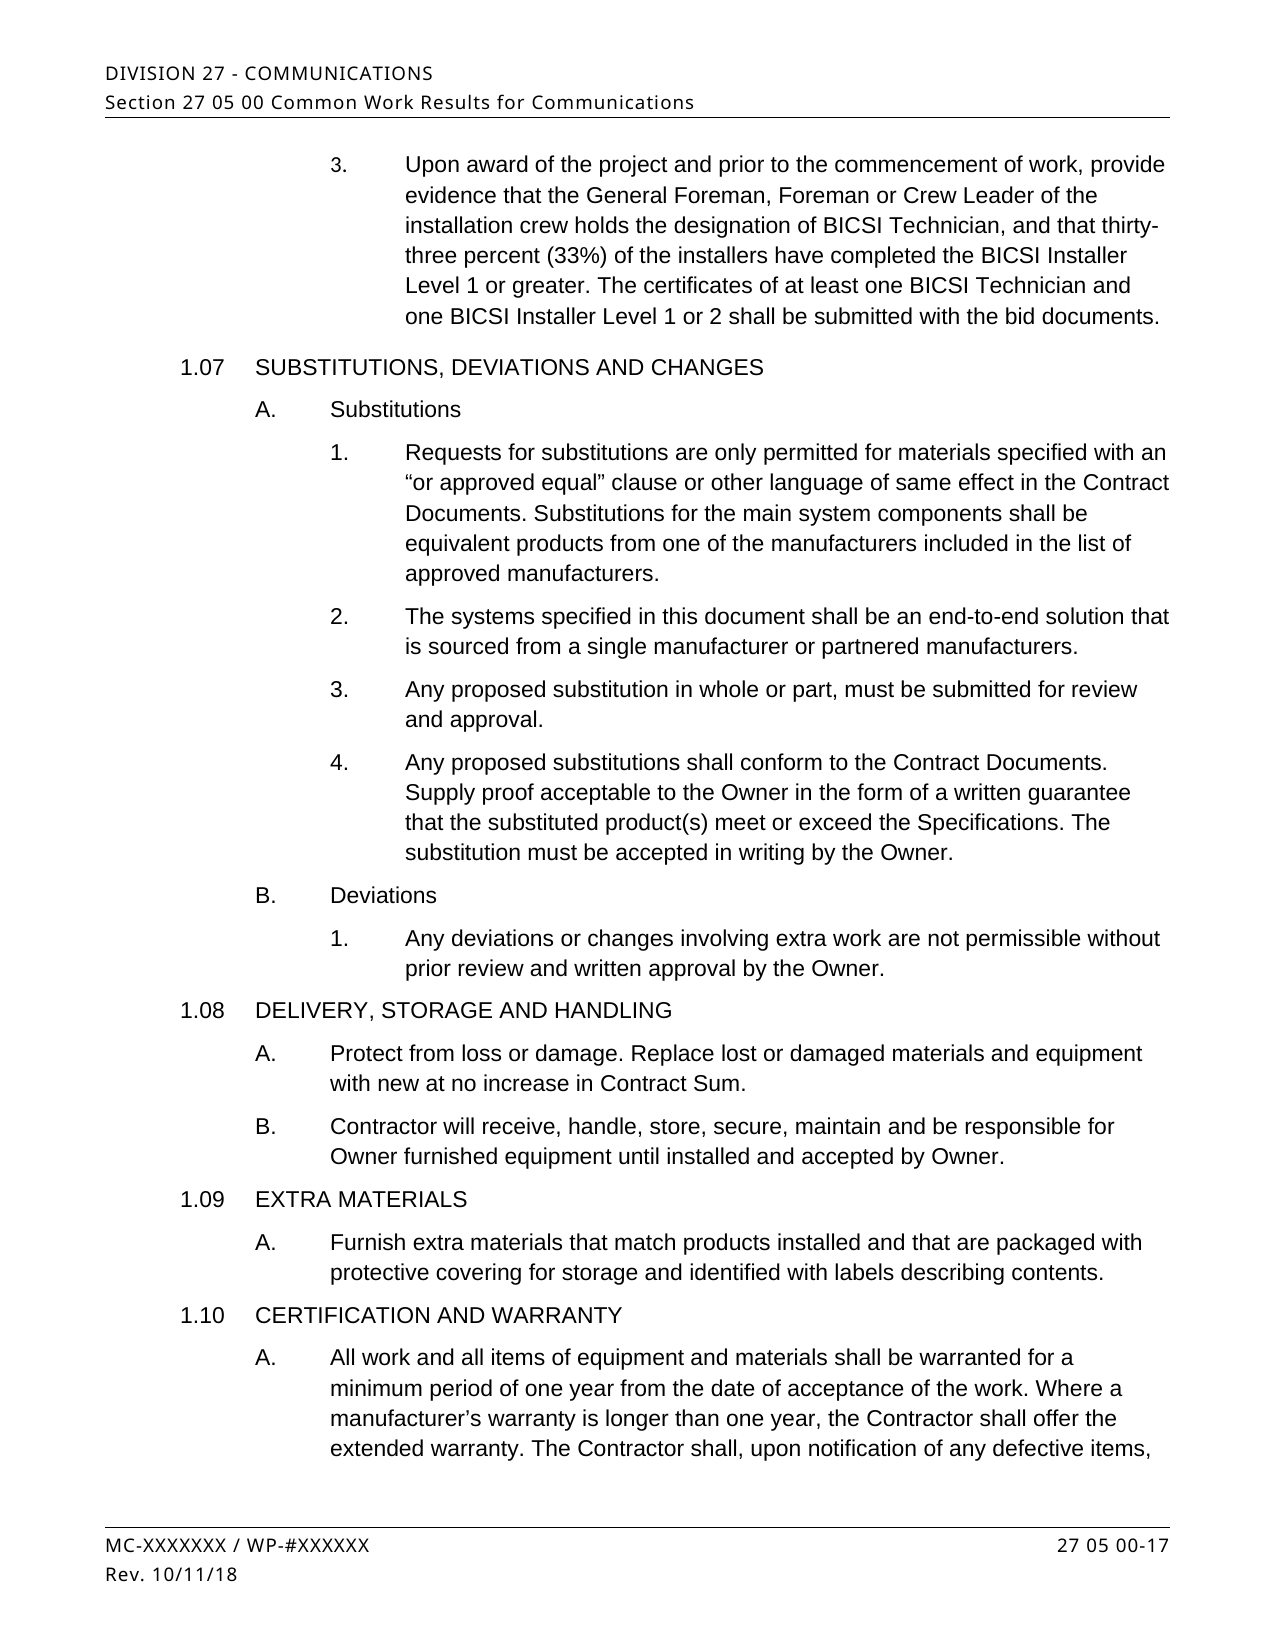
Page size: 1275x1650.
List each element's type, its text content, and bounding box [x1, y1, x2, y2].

list Any proposed substitution in whole or part, must be submitted for review and approval. [330, 676, 1170, 732]
list Protect from loss or damage. Replace lost or damaged materials and equipment with new at no increase in Contract Sum. [255, 1040, 1170, 1097]
list Furnish extra materials that match products installed and that are packaged with protective covering for storage and identified with labels describing contents. [255, 1229, 1170, 1285]
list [255, 1344, 1170, 1461]
list Upon award of the project and prior to the commencement of work, provide evidence that the General Foreman, Foreman or Crew Leader of the installation crew holds the designation of BICSI Technician, and that thirty- three percent (33%) of the installers have completed the BICSI Installer Level 1 or greater. The certificates of at least one BICSI Technician and one BICSI Installer Level 1 or 2 shall be submitted with the bid documents. [330, 150, 1170, 329]
list Deviations [255, 882, 1170, 908]
list Substitutions [255, 396, 1170, 423]
list The systems specified in this document shall be an end-to-end solution that is sourced from a single manufacturer or partnered manufacturers. [330, 603, 1170, 659]
list EXTRA MATERIALS [180, 1186, 1170, 1212]
list Contractor will receive, handle, store, secure, maintain and be responsible for Owner furnished equipment until installed and accepted by Owner. [255, 1113, 1170, 1170]
list DELIVERY, STORAGE AND HANDLING [180, 997, 1170, 1024]
list Requests for substitutions are only permitted for materials specified with an “or approved equal” clause or other language of same effect in the Contract Documents. Substitutions for the main system components shall be equivalent products from one of the manufacturers included in the list of approved manufacturers. [330, 439, 1170, 586]
list CERTIFICATION AND WARRANTY [180, 1302, 1170, 1328]
list Any deviations or changes involving extra work are not permissible without prior review and written approval by the Owner. [330, 924, 1170, 981]
list Any proposed substitutions shall conform to the Contract Documents. Supply proof acceptable to the Owner in the form of a written guarantee that the substituted product(s) meet or exceed the Specifications. The substitution must be accepted in writing by the Owner. [330, 748, 1170, 866]
list SUBSTITUTIONS, DEVIATIONS AND CHANGES [180, 354, 1170, 380]
